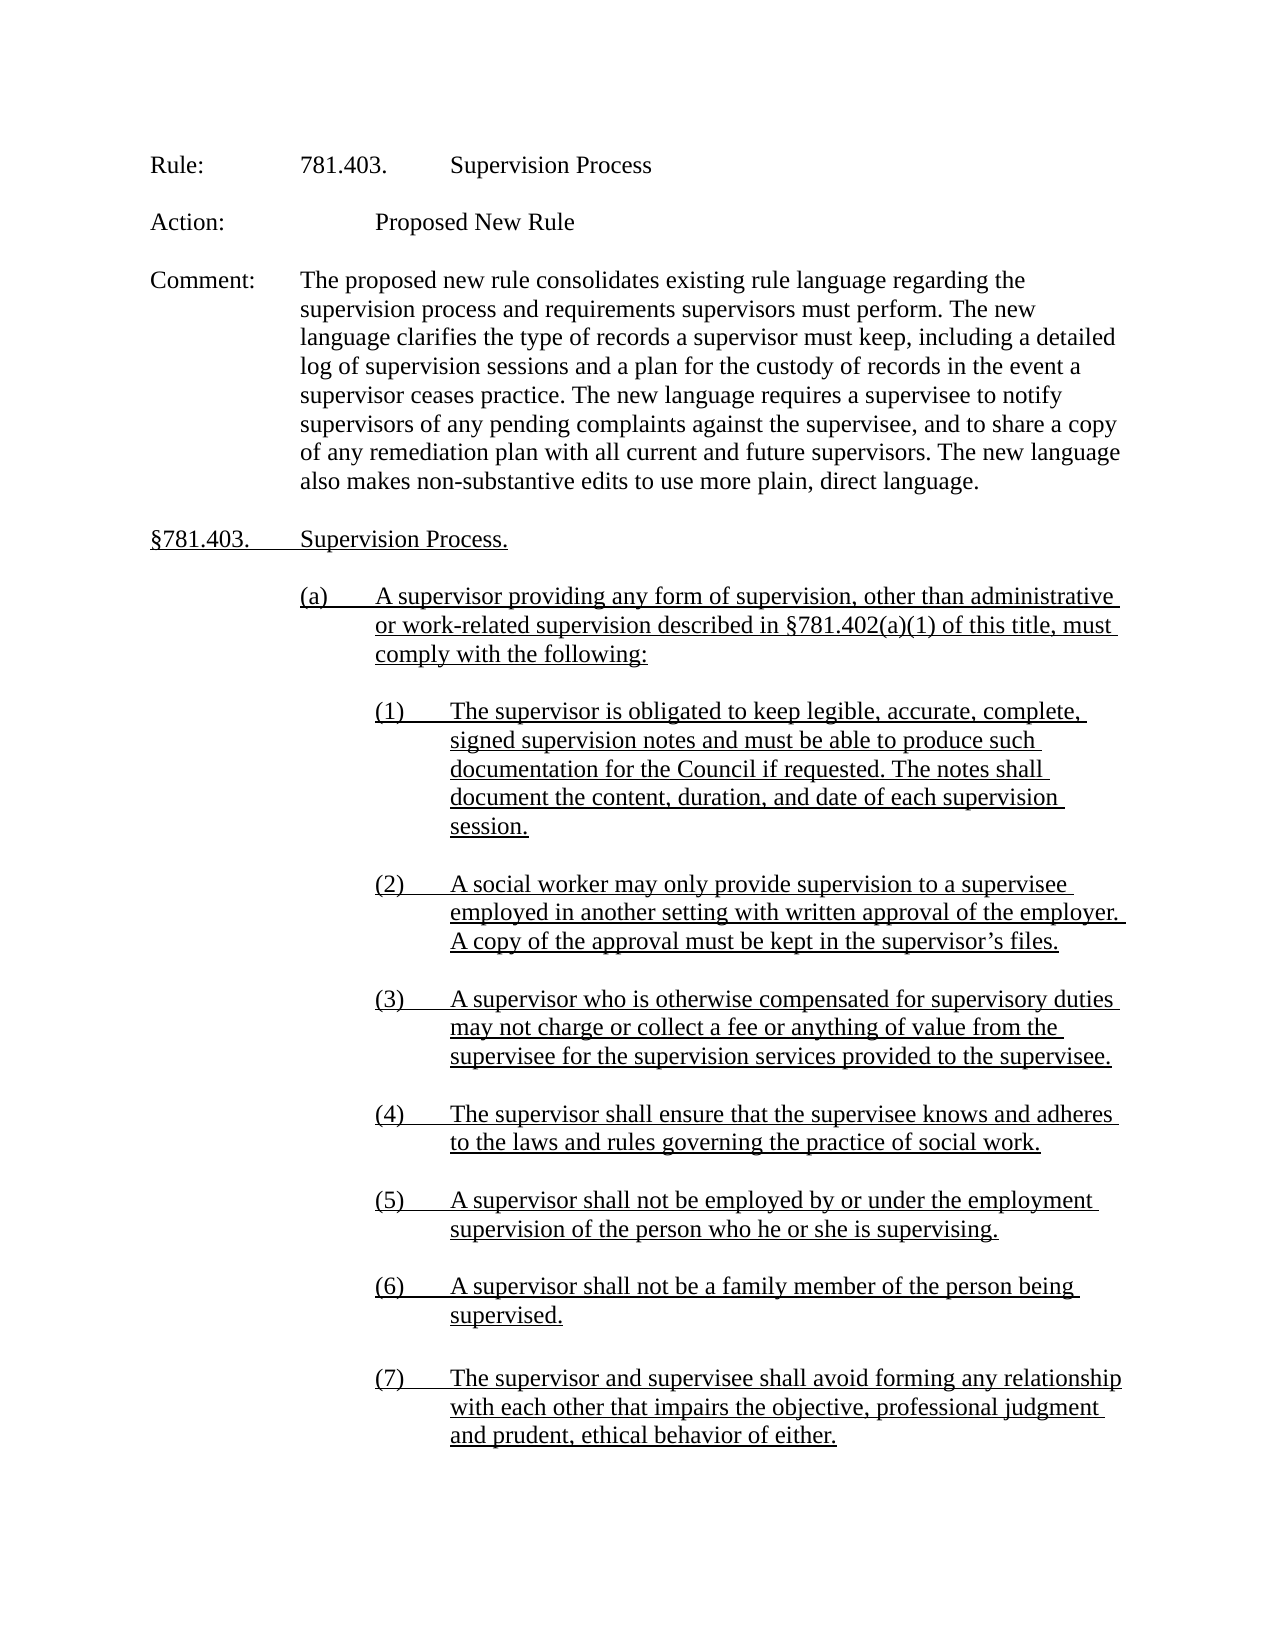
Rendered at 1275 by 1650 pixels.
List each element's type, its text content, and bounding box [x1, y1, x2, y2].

text (7) The supervisor and supervisee shall avoid forming any relationship with each other that impairs the objective, professional judgment and prudent, ethical behavior of either. [375, 1363, 1125, 1449]
text Comment: The proposed new rule consolidates existing rule language regarding the supervision process and requirements supervisors must perform. The new language clarifies the type of records a supervisor must keep, including a detailed log of supervision sessions and a plan for the custody of records in the event a supervisor ceases practice. The new language requires a supervisee to notify supervisors of any pending complaints against the supervisee, and to share a copy of any remediation plan with all current and future supervisors. The new language also makes non-substantive edits to use more plain, direct language. [150, 265, 1125, 495]
text Action: Proposed New Rule [150, 207, 1125, 236]
text (4) The supervisor shall ensure that the supervisee knows and adheres to the laws and rules governing the practice of social work. [375, 1099, 1125, 1156]
text (a) A supervisor providing any form of supervision, other than administrative or work-related supervision described in §781.402(a)(1) of this title, must comply with the following: [300, 581, 1125, 667]
text (5) A supervisor shall not be employed by or under the employment supervision of the person who he or she is supervising. [375, 1185, 1125, 1242]
text (2) A social worker may only provide supervision to a supervisee employed in another setting with written approval of the employer. A copy of the approval must be kept in the supervisor’s files. [375, 869, 1125, 955]
text §781.403. Supervision Process. [150, 524, 1125, 552]
text (3) A supervisor who is otherwise compensated for supervisory duties may not charge or collect a fee or anything of value from the supervisee for the supervision services provided to the supervisee. [375, 984, 1125, 1070]
text Rule: 781.403. Supervision Process [150, 150, 1125, 179]
text (1) The supervisor is obligated to keep legible, accurate, complete, signed supervision notes and must be able to produce such documentation for the Council if requested. The notes shall document the content, duration, and date of each supervision session. [375, 696, 1125, 840]
text (6) A supervisor shall not be a family member of the person being supervised. [375, 1271, 1125, 1329]
